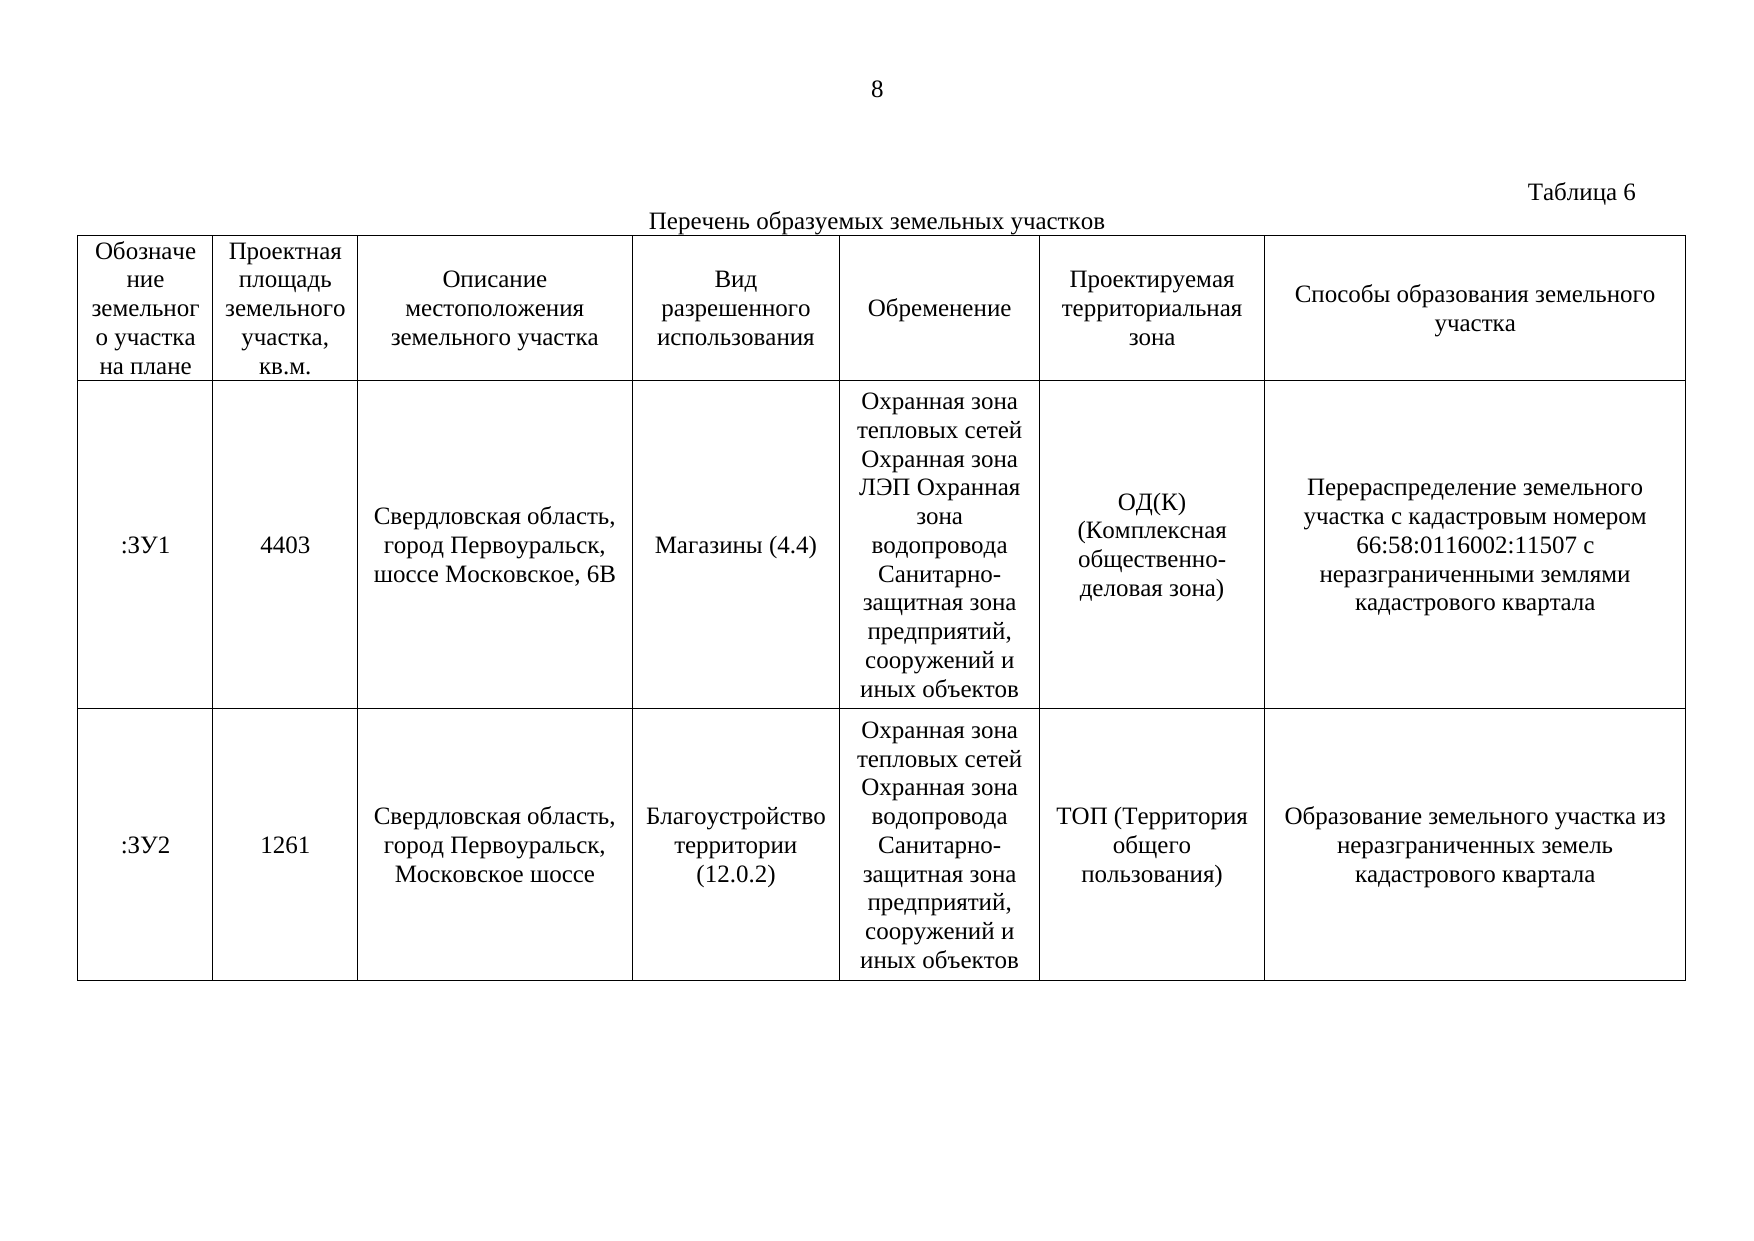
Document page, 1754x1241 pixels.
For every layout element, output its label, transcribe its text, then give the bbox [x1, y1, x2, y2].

table_cell Свердловская область, город Первоуральск, Московское шоссе [358, 709, 632, 979]
table_header Проектная площадь земельного участка, кв.м. [213, 236, 357, 379]
table_cell 4403 [213, 381, 357, 708]
table_cell :ЗУ1 [78, 381, 212, 708]
table_header Обозначение земельного участка на плане [78, 236, 212, 379]
table_cell ОД(К) (Комплексная общественно-деловая зона) [1040, 381, 1264, 708]
text Таблица 6 [118, 177, 1636, 206]
table_header Описание местоположения земельного участка [358, 236, 632, 379]
table_header Обременение [840, 236, 1039, 379]
table_cell ТОП (Территория общего пользования) [1040, 709, 1264, 979]
table_header Проектируемая территориальная зона [1040, 236, 1264, 379]
table_cell Охранная зона тепловых сетей Охранная зона водопровода Санитарно-защитная зона предприятий, сооружений и иных объектов [840, 709, 1039, 979]
table_cell :ЗУ2 [78, 709, 212, 979]
table_cell Благоустройство территории (12.0.2) [633, 709, 839, 979]
table_cell Магазины (4.4) [633, 381, 839, 708]
table_header Способы образования земельного участка [1265, 236, 1685, 379]
table_cell Образование земельного участка из неразграниченных земель кадастрового квартала [1265, 709, 1685, 979]
table_header Вид разрешенного использования [633, 236, 839, 379]
table_cell Свердловская область, город Первоуральск, шоссе Московское, 6В [358, 381, 632, 708]
table_cell 1261 [213, 709, 357, 979]
text Перечень образуемых земельных участков [118, 206, 1636, 235]
table_cell Перераспределение земельного участка с кадастровым номером 66:58:0116002:11507 с неразграниченными землями кадастрового квартала [1265, 381, 1685, 708]
table_cell Охранная зона тепловых сетей Охранная зона ЛЭП Охранная зона водопровода Санитарно-защитная зона предприятий, сооружений и иных объектов [840, 381, 1039, 708]
